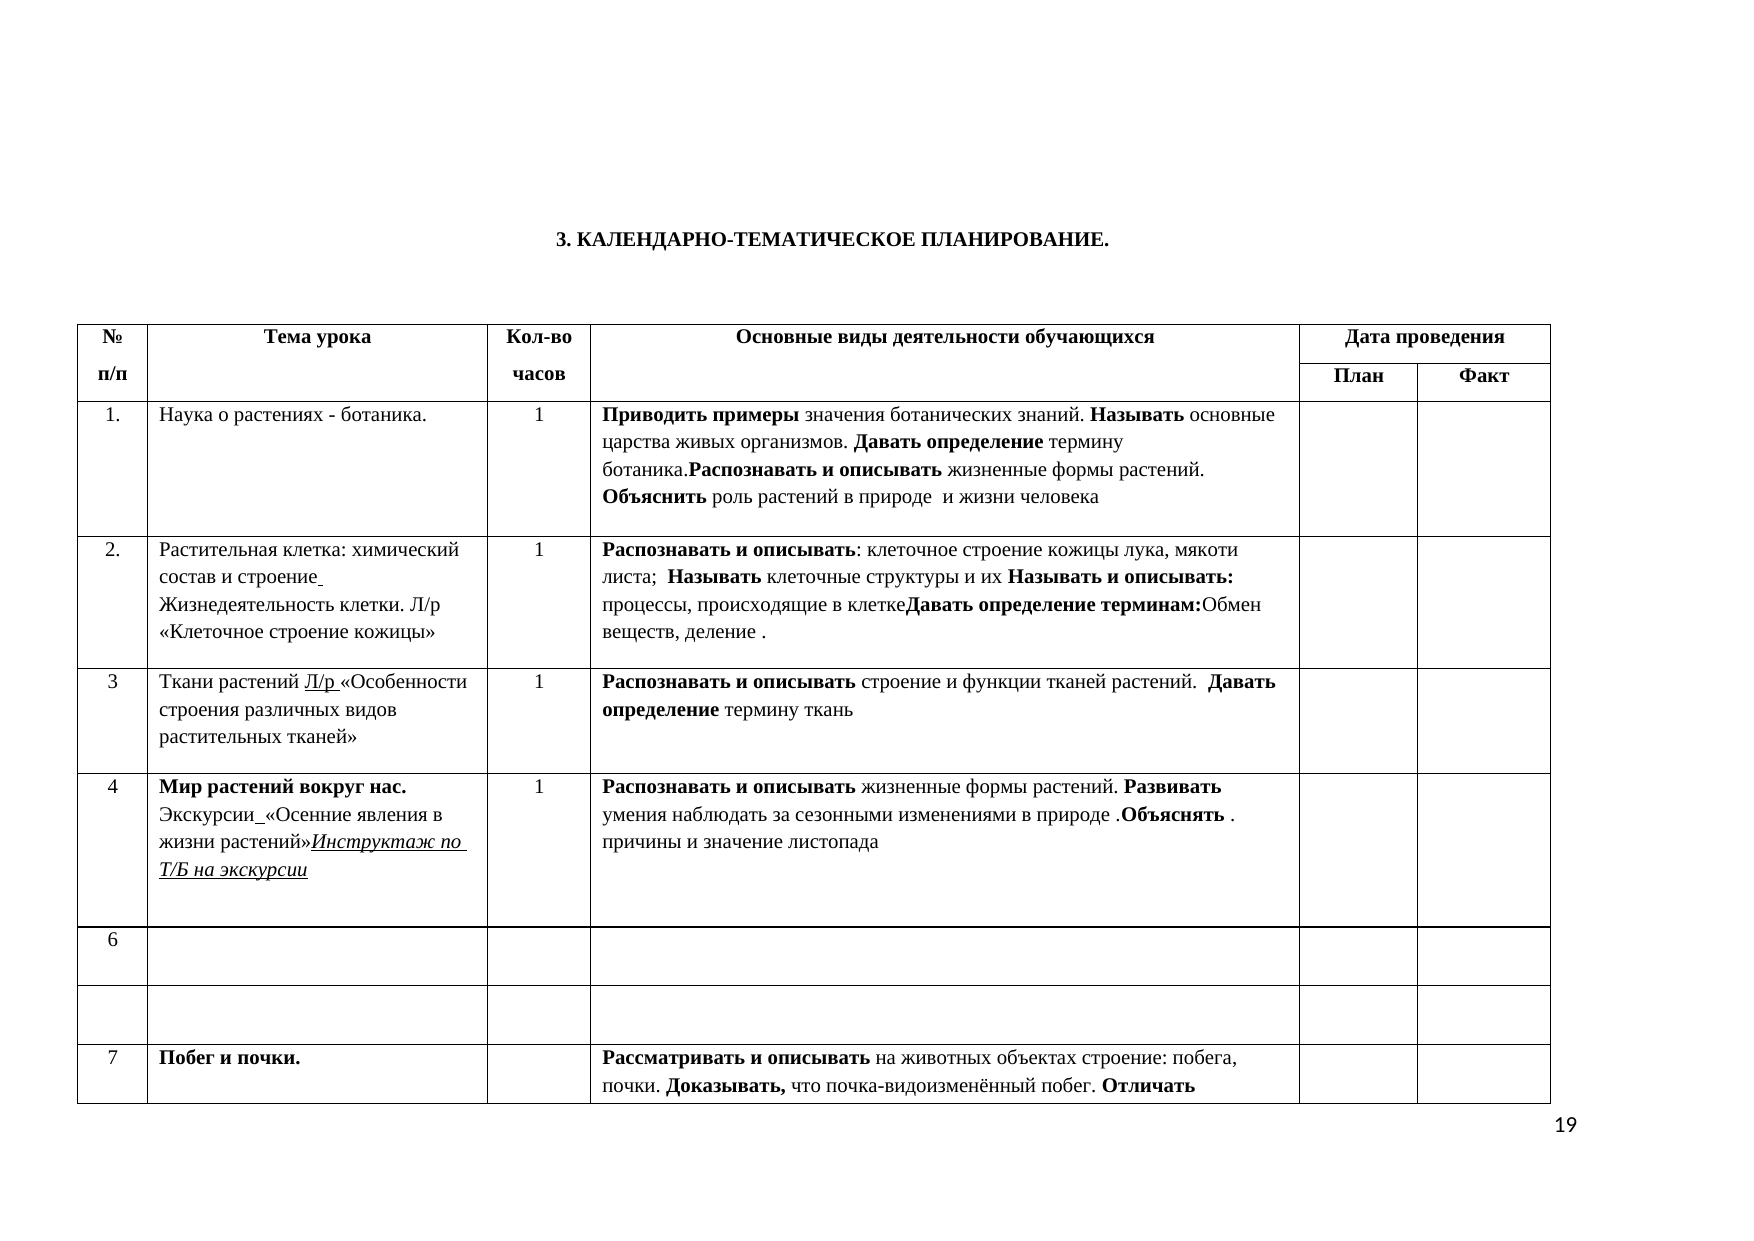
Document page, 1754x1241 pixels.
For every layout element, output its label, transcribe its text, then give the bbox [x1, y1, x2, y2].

table_cell 7 [78, 1045, 147, 1103]
table_cell [1418, 537, 1550, 668]
table_cell Распознавать и описывать жизненные формы растений. Развивать умения наблюдать за сезонными изменениями в природе .Объяснять . причины и значение листопада [591, 774, 1299, 926]
table_cell 1 [488, 774, 590, 926]
table_cell Распознавать и описывать: клеточное строение кожицы лука, мякоти листа; Называть клеточные структуры и их Называть и описывать: процессы, происходящие в клеткеДавать определение терминам:Обмен веществ, деление . [591, 537, 1299, 668]
table_cell 1 [488, 402, 590, 536]
table_cell [488, 1045, 590, 1103]
table_header Основные виды деятельности обучающихся [591, 325, 1299, 401]
table_cell [1418, 986, 1550, 1044]
table_header Кол-во часов [488, 325, 590, 401]
table_cell 1 [488, 669, 590, 773]
table_cell [1300, 402, 1417, 536]
table_cell [1300, 537, 1417, 668]
table_cell [148, 928, 487, 985]
table_cell [1300, 669, 1417, 773]
table_cell 3 [78, 669, 147, 773]
table_cell [1418, 669, 1550, 773]
table_cell 1 [488, 537, 590, 668]
table_cell 2. [78, 537, 147, 668]
text 3. КАЛЕНДАРНО-ТЕМАТИЧЕСКОЕ ПЛАНИРОВАНИЕ. [89, 227, 1577, 251]
table_cell [1300, 928, 1417, 985]
table_cell Наука о растениях - ботаника. [148, 402, 487, 536]
table_cell План [1300, 364, 1417, 401]
table_cell [488, 928, 590, 985]
table_cell 1. [78, 402, 147, 536]
table_cell [1300, 1045, 1417, 1103]
table_cell Приводить примеры значения ботанических знаний. Называть основные царства живых организмов. Давать определение термину ботаника.Распознавать и описывать жизненные формы растений. Объяснить роль растений в природе и жизни человека [591, 402, 1299, 536]
table_cell [148, 986, 487, 1044]
table_cell [591, 928, 1299, 985]
table_cell [1300, 774, 1417, 926]
table_cell [1418, 928, 1550, 985]
table_cell [591, 986, 1299, 1044]
table_cell Растительная клетка: химический состав и строение Жизнедеятельность клетки. Л/р «Клеточное строение кожицы» [148, 537, 487, 668]
table_cell Факт [1418, 364, 1550, 401]
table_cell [591, 1045, 1299, 1103]
table_cell Распознавать и описывать строение и функции тканей растений. Давать определение термину ткань [591, 669, 1299, 773]
table_cell [1418, 402, 1550, 536]
table_cell 6 [78, 928, 147, 985]
table_cell [1418, 774, 1550, 926]
table_cell Мир растений вокруг нас. Экскурсии «Осенние явления в жизни растений»Инструктаж по Т/Б на экскурсии [148, 774, 487, 926]
table_header Дата проведения [1300, 325, 1550, 362]
table_cell [1418, 1045, 1550, 1103]
table_cell [1300, 986, 1417, 1044]
table_cell Ткани растений Л/р «Особенности строения различных видов растительных тканей» [148, 669, 487, 773]
table_header № п/п [78, 325, 147, 401]
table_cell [148, 1045, 487, 1103]
table_cell 4 [78, 774, 147, 926]
table_cell [78, 986, 147, 1044]
table_header Тема урока [148, 325, 487, 401]
table_cell [488, 986, 590, 1044]
